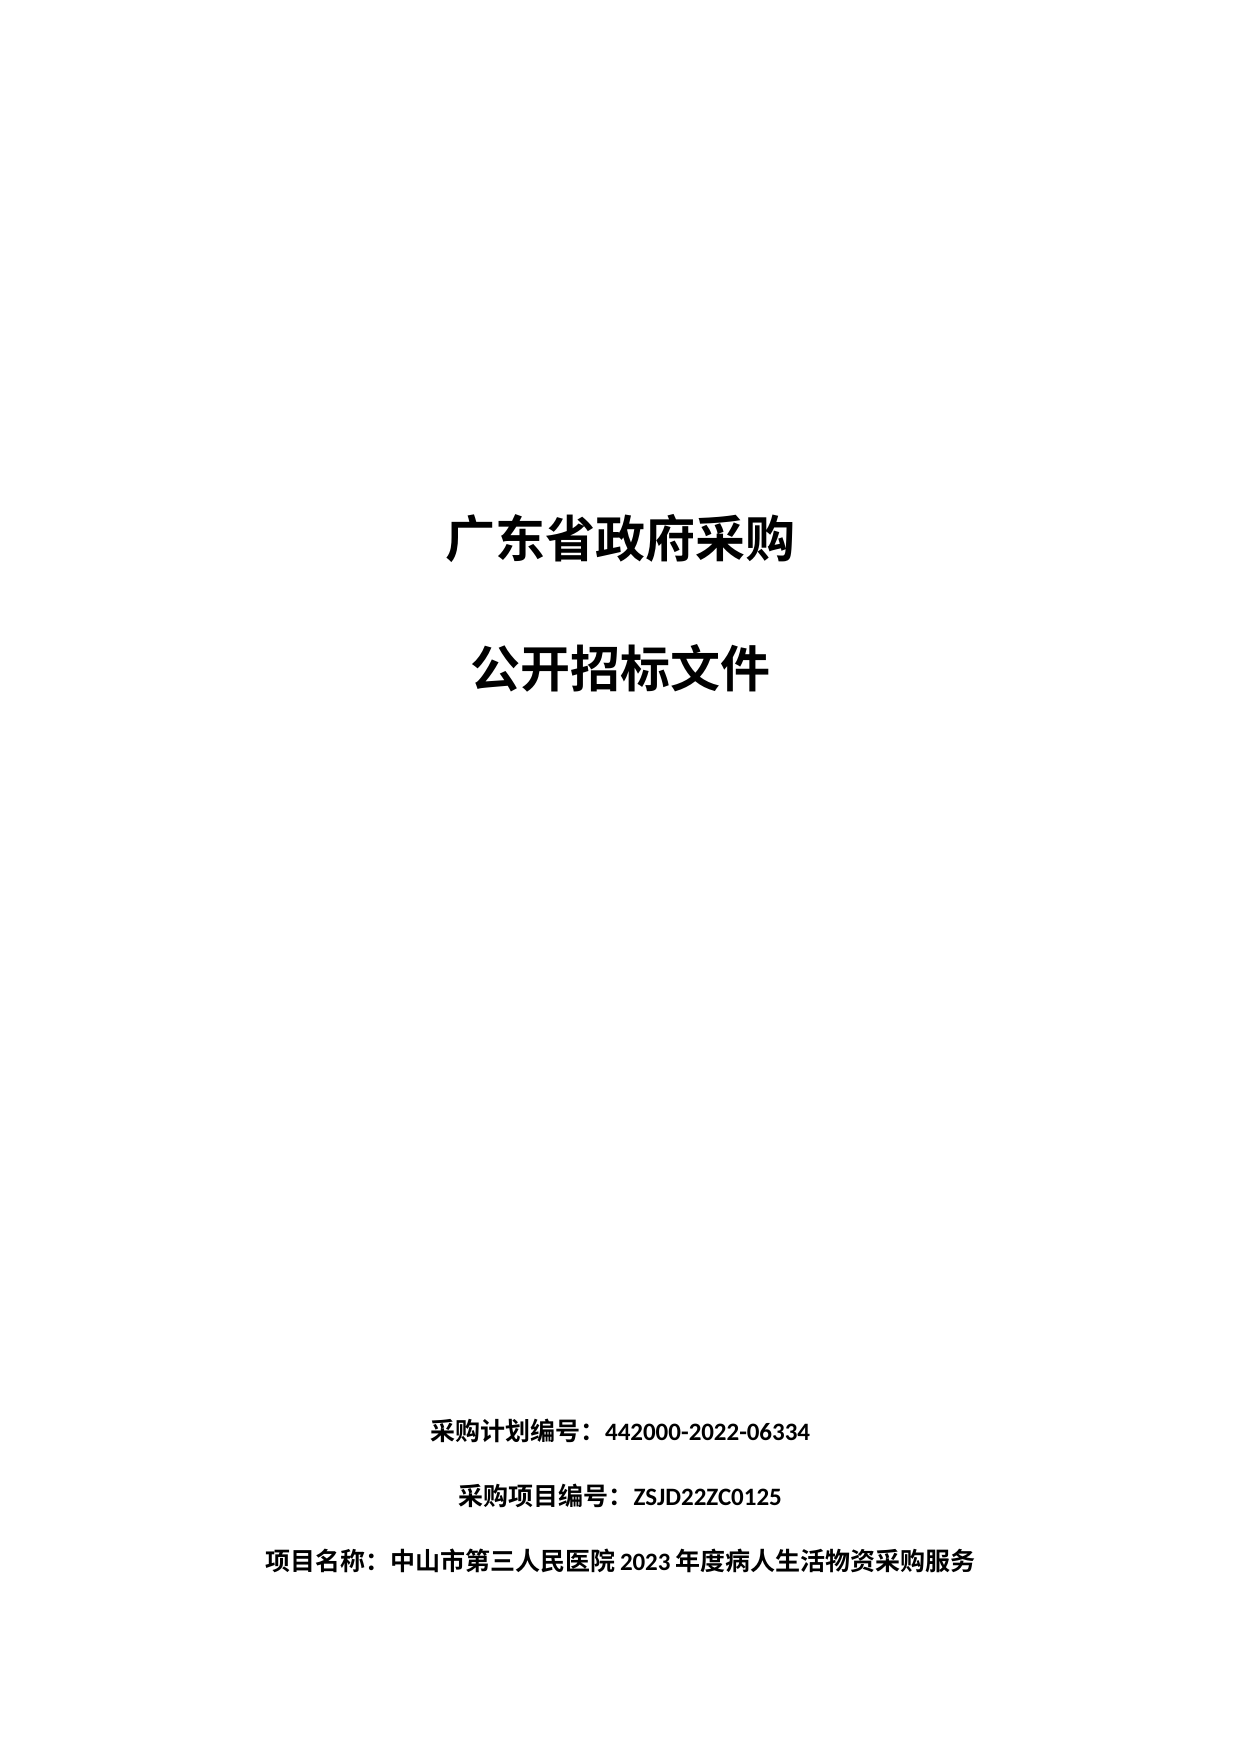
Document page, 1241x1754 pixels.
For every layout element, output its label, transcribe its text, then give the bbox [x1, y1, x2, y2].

text 广东省政府采购 [187, 487, 1053, 584]
text 项目名称：中山市第三人民医院2023年度病人生活物资采购服务 [187, 1527, 1053, 1592]
text 公开招标文件 [187, 617, 1053, 1397]
text 采购计划编号：442000-2022-06334 [187, 1397, 1053, 1462]
text 采购项目编号：ZSJD22ZC0125 [187, 1462, 1053, 1527]
